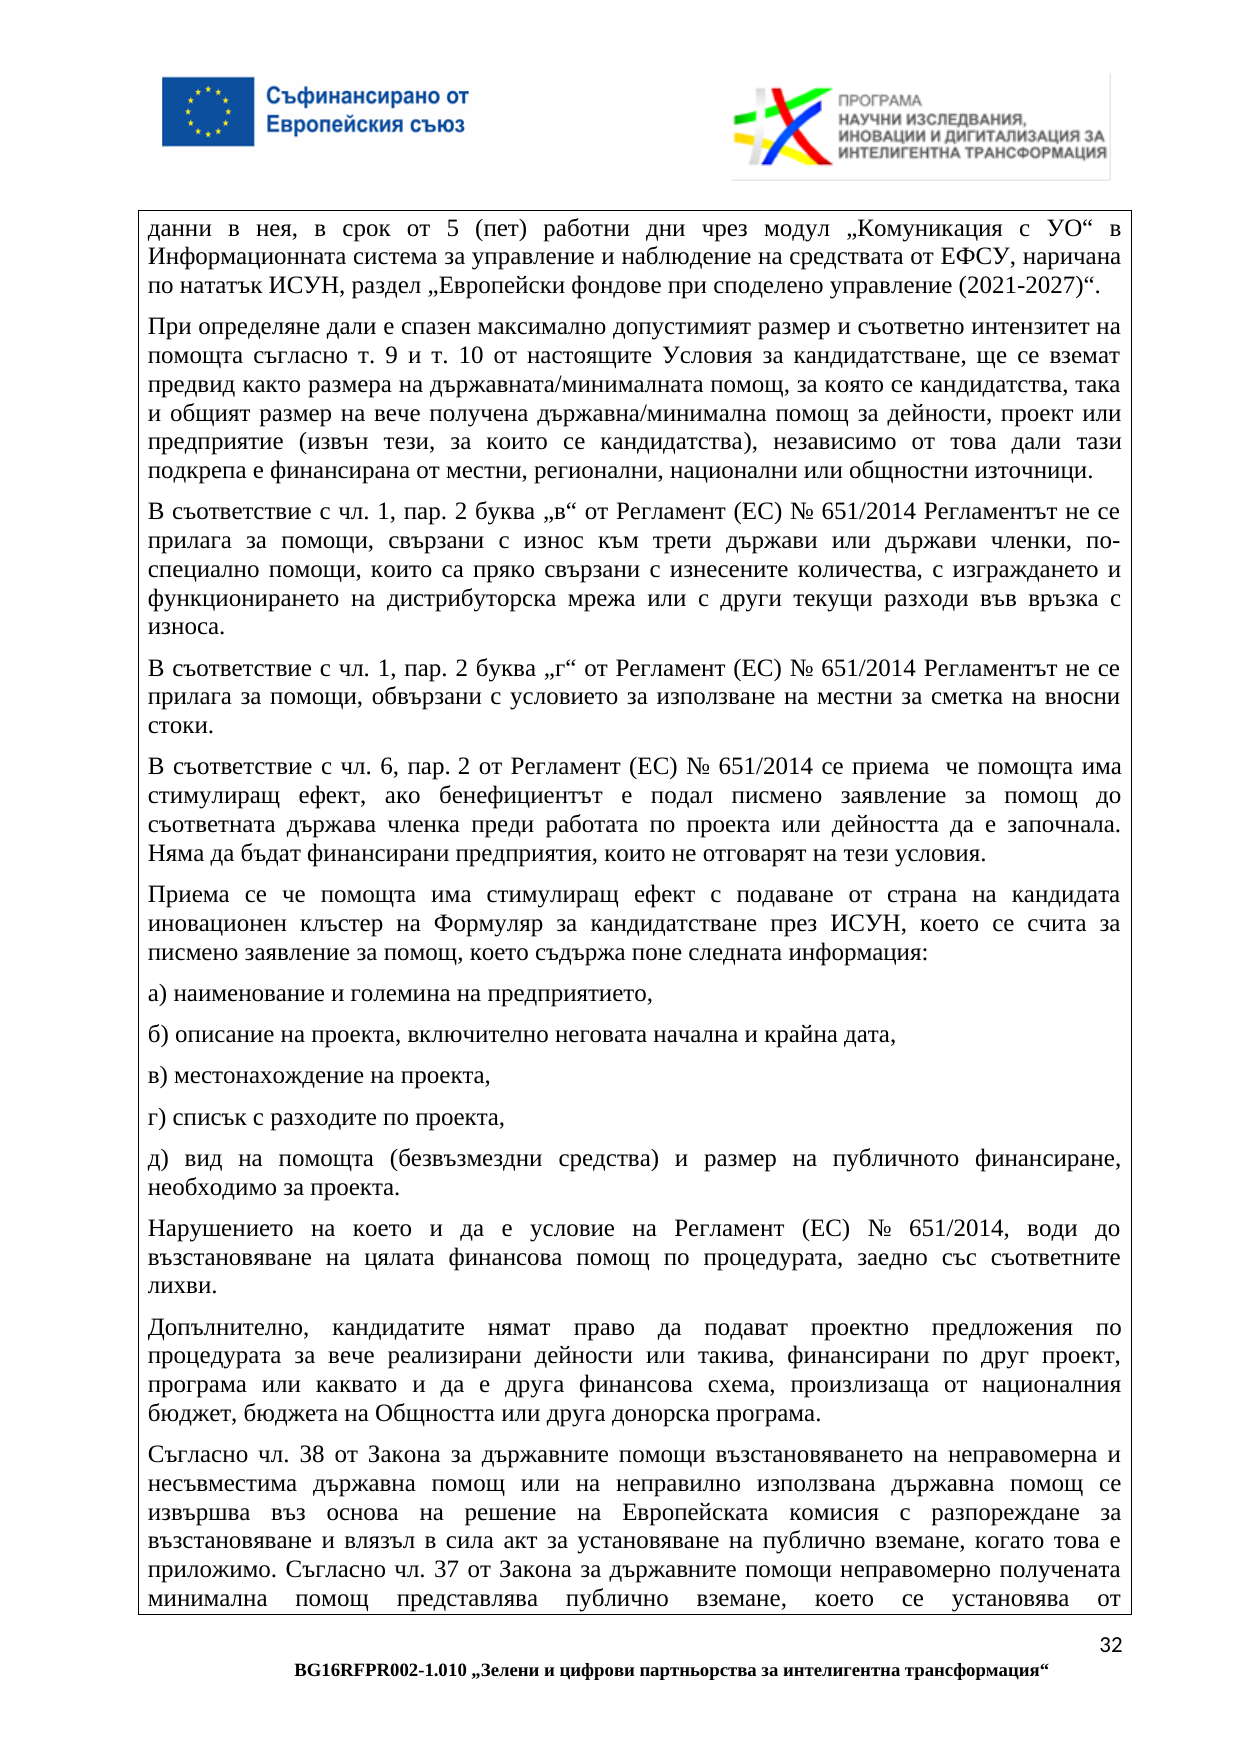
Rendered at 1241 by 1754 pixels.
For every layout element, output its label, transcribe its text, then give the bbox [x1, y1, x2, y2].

text В съответствие с чл. 1, пар. 2 буква „в“ от Регламент (ЕС) № 651/2014 Регламентът не се прилага за помощи, свързани с износ към трети държави или държави членки, по-специално помощи, които са пряко свързани с изнесените количества, с изграждането и функционирането на дистрибуторска мрежа или с други текущи разходи във връзка с износа. [139, 493, 1131, 640]
text д) вид на помощта (безвъзмездни средства) и размер на публичното финансиране, необходимо за проекта. [139, 1140, 1131, 1201]
text В съответствие с чл. 6, пар. 2 от Регламент (ЕС) № 651/2014 се приема че помощта има стимулиращ ефект, ако бенефициентът е подал писмено заявление за помощ до съответната държава членка преди работата по проекта или дейността да е започнала. Няма да бъдат финансирани предприятия, които не отговарят на тези условия. [139, 748, 1131, 867]
text г) списък с разходите по проекта, [139, 1099, 1131, 1131]
text в) местонахождение на проекта, [139, 1057, 1131, 1089]
text Допълнително, кандидатите нямат право да подават проектно предложения по процедурата за вече реализирани дейности или такива, финансирани по друг проект, програма или каквато и да е друга финансова схема, произлизаща от националния бюджет, бюджета на Общността или друга донорска програма. [139, 1309, 1131, 1427]
text В съответствие с чл. 1, пар. 2 буква „г“ от Регламент (ЕС) № 651/2014 Регламентът не се прилага за помощи, обвързани с условието за използване на местни за сметка на вносни стоки. [139, 649, 1131, 739]
text Приема се че помощта има стимулиращ ефект с подаване от страна на кандидата иновационен клъстер на Формуляр за кандидатстване през ИСУН, което се счита за писмено заявление за помощ, което съдържа поне следната информация: [139, 876, 1131, 966]
picture [731, 73, 1112, 182]
text а) наименование и големина на предприятието, [139, 975, 1131, 1007]
text При определяне дали е спазен максимално допустимият размер и съответно интензитет на помощта съгласно т. 9 и т. 10 от настоящите Условия за кандидатстване, ще се вземат предвид както размера на държавната/минималната помощ, за която се кандидатства, така и общият размер на вече получена държавна/минимална помощ за дейности, проект или предприятие (извън тези, за които се кандидатства), независимо от това дали тази подкрепа е финансирана от местни, регионални, национални или общностни източници. [139, 308, 1131, 484]
text б) описание на проекта, включително неговата начална и крайна дата, [139, 1016, 1131, 1048]
picture [158, 73, 489, 151]
text Нарушението на което и да е условие на Регламент (ЕС) № 651/2014, води до възстановяване на цялата финансова помощ по процедурата, заедно със съответните лихви. [139, 1210, 1131, 1299]
